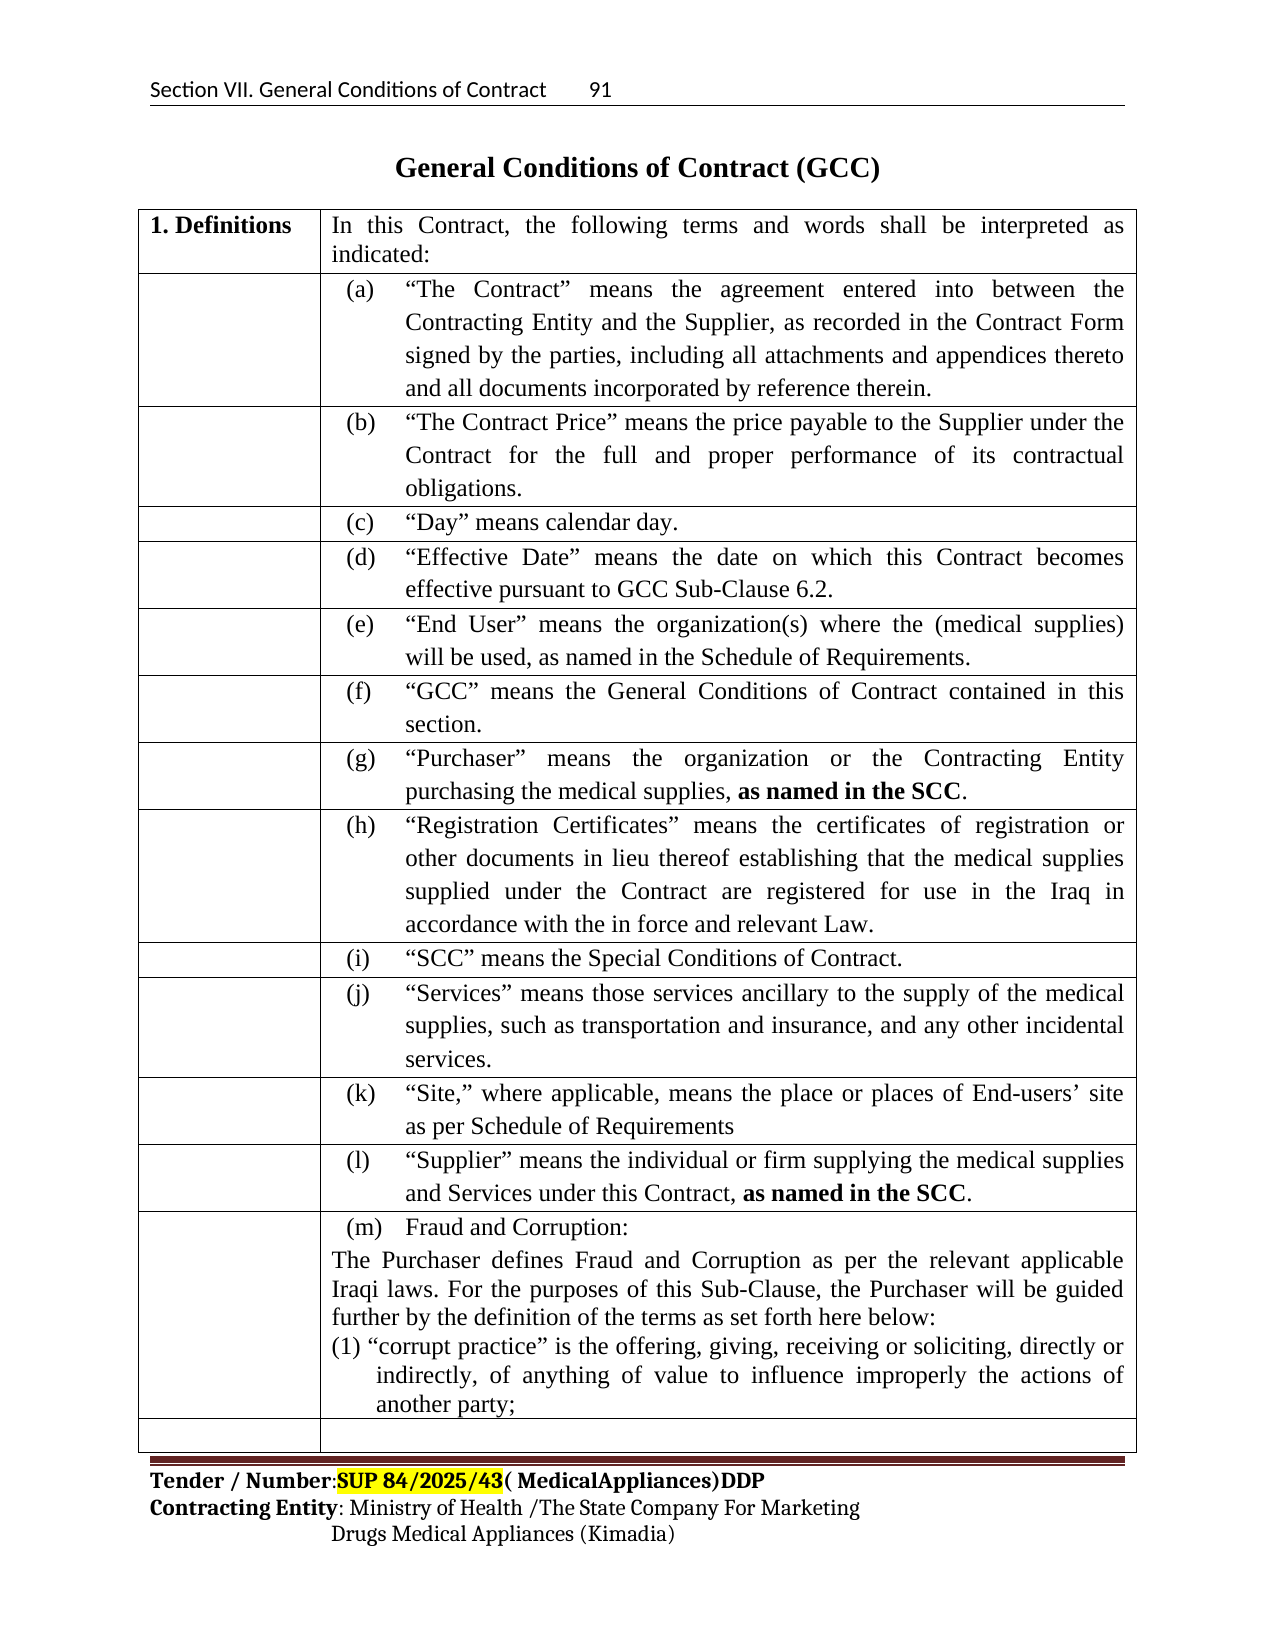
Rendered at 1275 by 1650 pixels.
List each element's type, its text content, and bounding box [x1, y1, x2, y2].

table_cell “The Contract Price” means the price payable to the Supplier under the Contract for the full and proper performance of its contractual obligations. [321, 407, 1136, 506]
table_header In this Contract, the following terms and words shall be interpreted as indicated: [321, 210, 1136, 273]
table_cell [139, 1145, 320, 1211]
table_cell “SCC” means the Special Conditions of Contract. [321, 943, 1136, 977]
table_cell [139, 507, 320, 541]
table_cell “Registration Certificates” means the certificates of registration or other documents in lieu thereof establishing that the medical supplies supplied under the Contract are registered for use in the Iraq in accordance with the in force and relevant Law. [321, 810, 1136, 942]
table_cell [321, 1419, 1136, 1452]
text General Conditions of Contract (GCC) [150, 150, 1125, 183]
table_cell [139, 1419, 320, 1452]
table_cell [139, 1078, 320, 1144]
table_cell “End User” means the organization(s) where the (medical supplies) will be used, as named in the Schedule of Requirements. [321, 609, 1136, 675]
table_cell Fraud and Corruption: The Purchaser defines Fraud and Corruption as per the relevant applicable Iraqi laws. For the purposes of this Sub-Clause, the Purchaser will be guided further by the definition of the terms as set forth here below: (1) “corrupt practice” is the offering, giving, receiving or soliciting, directly or indirectly, of anything of value to influence improperly the actions of another party; [321, 1212, 1136, 1417]
table_cell [139, 676, 320, 742]
table_cell “Supplier” means the individual or firm supplying the medical supplies and Services under this Contract, as named in the SCC. [321, 1145, 1136, 1211]
table_cell [139, 943, 320, 977]
table_cell “Site,” where applicable, means the place or places of End-users’ site as per Schedule of Requirements [321, 1078, 1136, 1144]
table_cell [139, 743, 320, 809]
table_cell [139, 407, 320, 506]
table_cell [139, 274, 320, 406]
table_cell “GCC” means the General Conditions of Contract contained in this section. [321, 676, 1136, 742]
table_cell “Purchaser” means the organization or the Contracting Entity purchasing the medical supplies, as named in the SCC. [321, 743, 1136, 809]
table_cell [139, 609, 320, 675]
table_cell “Effective Date” means the date on which this Contract becomes effective pursuant to GCC Sub-Clause 6.2. [321, 542, 1136, 608]
table_cell [139, 810, 320, 942]
table_cell “Day” means calendar day. [321, 507, 1136, 541]
table_cell [139, 978, 320, 1077]
table_header 1. Definitions [139, 210, 320, 273]
table_cell “Services” means those services ancillary to the supply of the medical supplies, such as transportation and insurance, and any other incidental services. [321, 978, 1136, 1077]
table_cell [139, 1212, 320, 1417]
table_cell “The Contract” means the agreement entered into between the Contracting Entity and the Supplier, as recorded in the Contract Form signed by the parties, including all attachments and appendices thereto and all documents incorporated by reference therein. [321, 274, 1136, 406]
table_cell [139, 542, 320, 608]
